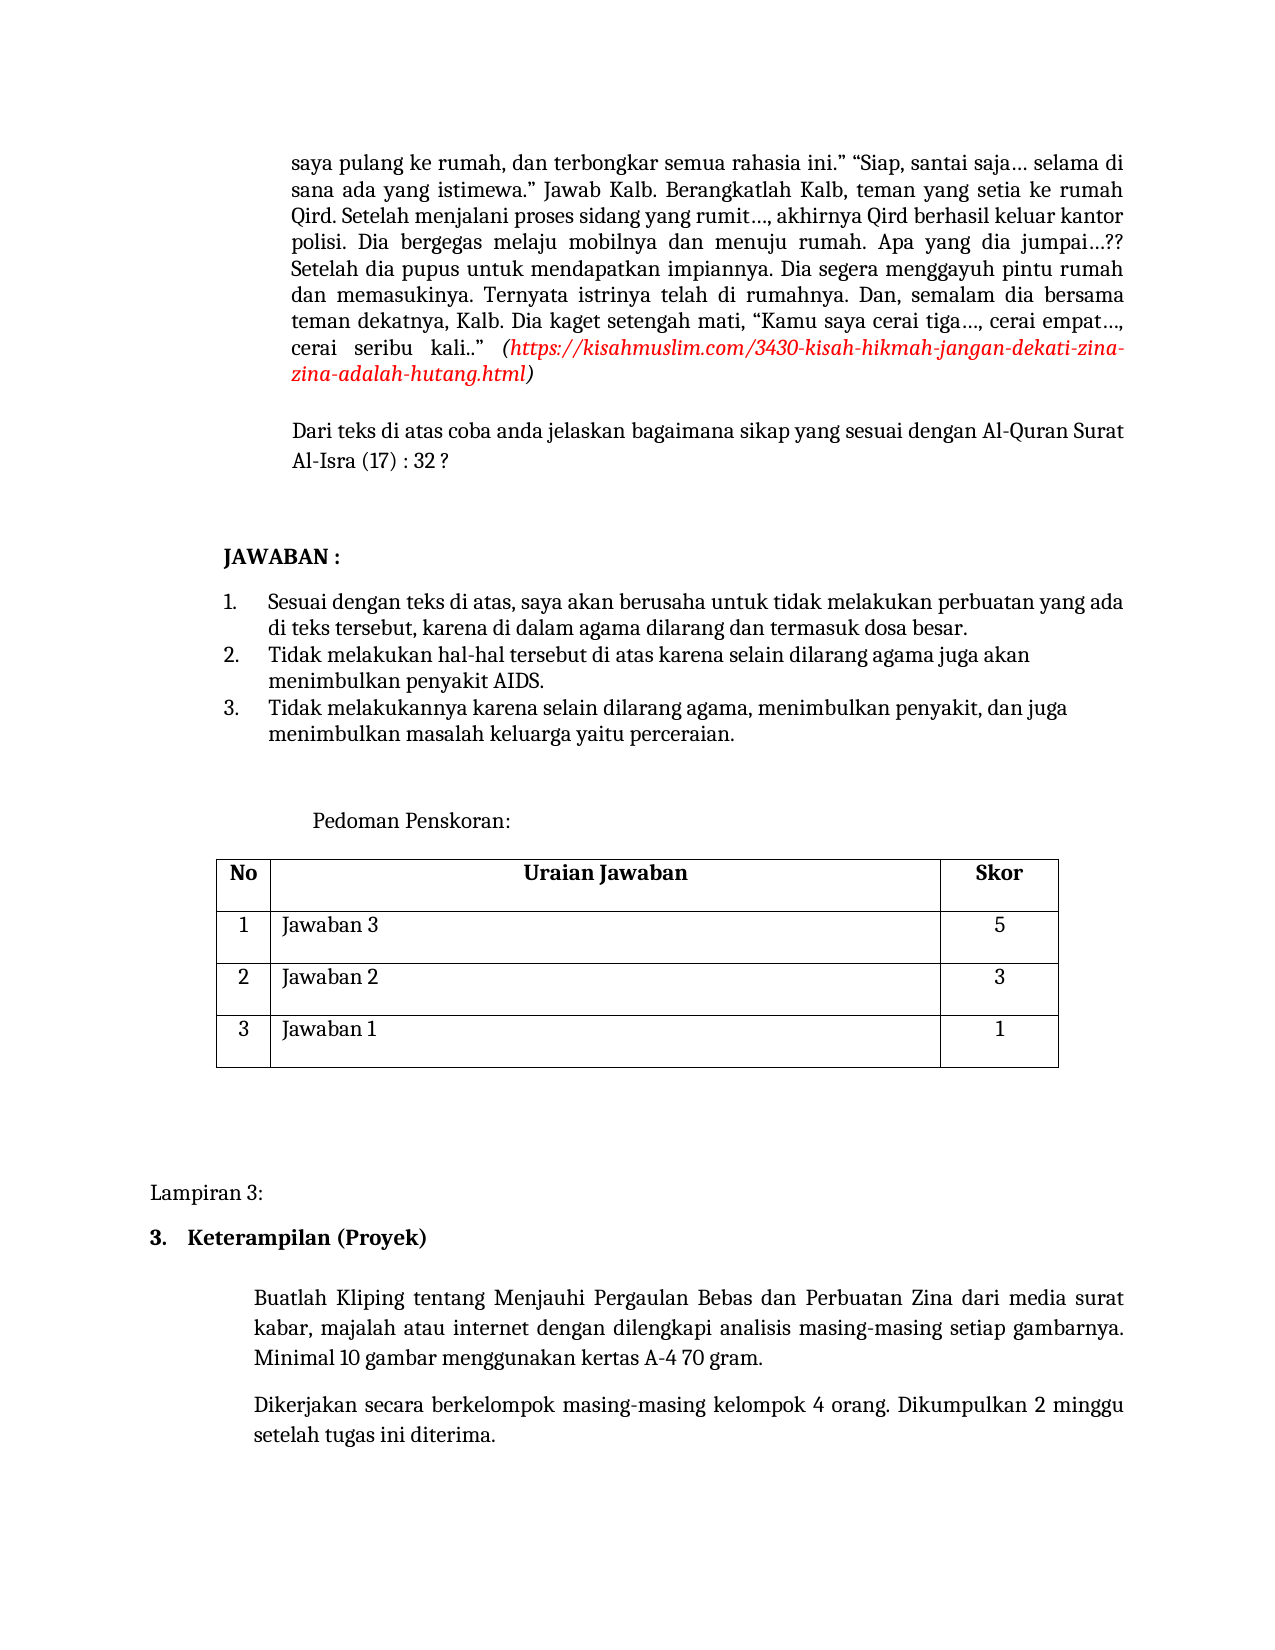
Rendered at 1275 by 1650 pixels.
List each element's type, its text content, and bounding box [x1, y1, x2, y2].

table_cell Jawaban 3 [271, 912, 940, 963]
table_header No [217, 860, 270, 911]
table_cell 2 [217, 964, 270, 1015]
list Keterampilan (Proyek) [150, 1224, 1125, 1251]
list Dari teks di atas coba anda jelaskan bagaimana sikap yang sesuai dengan Al-Quran Surat Al-Isra (17) : 32 ? [292, 417, 1125, 474]
list Sesuai dengan teks di atas, saya akan berusaha untuk tidak melakukan perbuatan yang ada di teks tersebut, karena di dalam agama dilarang dan termasuk dosa besar. [224, 589, 1125, 642]
table_cell Jawaban 2 [271, 964, 940, 1015]
text JAWABAN : [150, 544, 1125, 570]
list Pedoman Penskoran: [312, 807, 1125, 834]
table_header Uraian Jawaban [271, 860, 940, 911]
text Buatlah Kliping tentang Menjauhi Pergaulan Bebas dan Perbuatan Zina dari media surat kabar, majalah atau internet dengan dilengkapi analisis masing-masing setiap gambarnya. Minimal 10 gambar menggunakan kertas A-4 70 gram. [253, 1285, 1125, 1372]
table_cell 1 [217, 912, 270, 963]
text Lampiran 3: [150, 1179, 1125, 1206]
table_cell 3 [217, 1016, 270, 1067]
table_cell 3 [941, 964, 1058, 1015]
table_header Skor [941, 860, 1058, 911]
text Dikerjakan secara berkelompok masing-masing kelompok 4 orang. Dikumpulkan 2 minggu setelah tugas ini diterima. [253, 1392, 1125, 1449]
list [291, 150, 1125, 387]
table_cell 1 [941, 1016, 1058, 1067]
table_cell 5 [941, 912, 1058, 963]
table_cell Jawaban 1 [271, 1016, 940, 1067]
list Tidak melakukannya karena selain dilarang agama, menimbulkan penyakit, dan juga menimbulkan masalah keluarga yaitu perceraian. [224, 694, 1125, 747]
list Tidak melakukan hal-hal tersebut di atas karena selain dilarang agama juga akan menimbulkan penyakit AIDS. [224, 642, 1125, 694]
